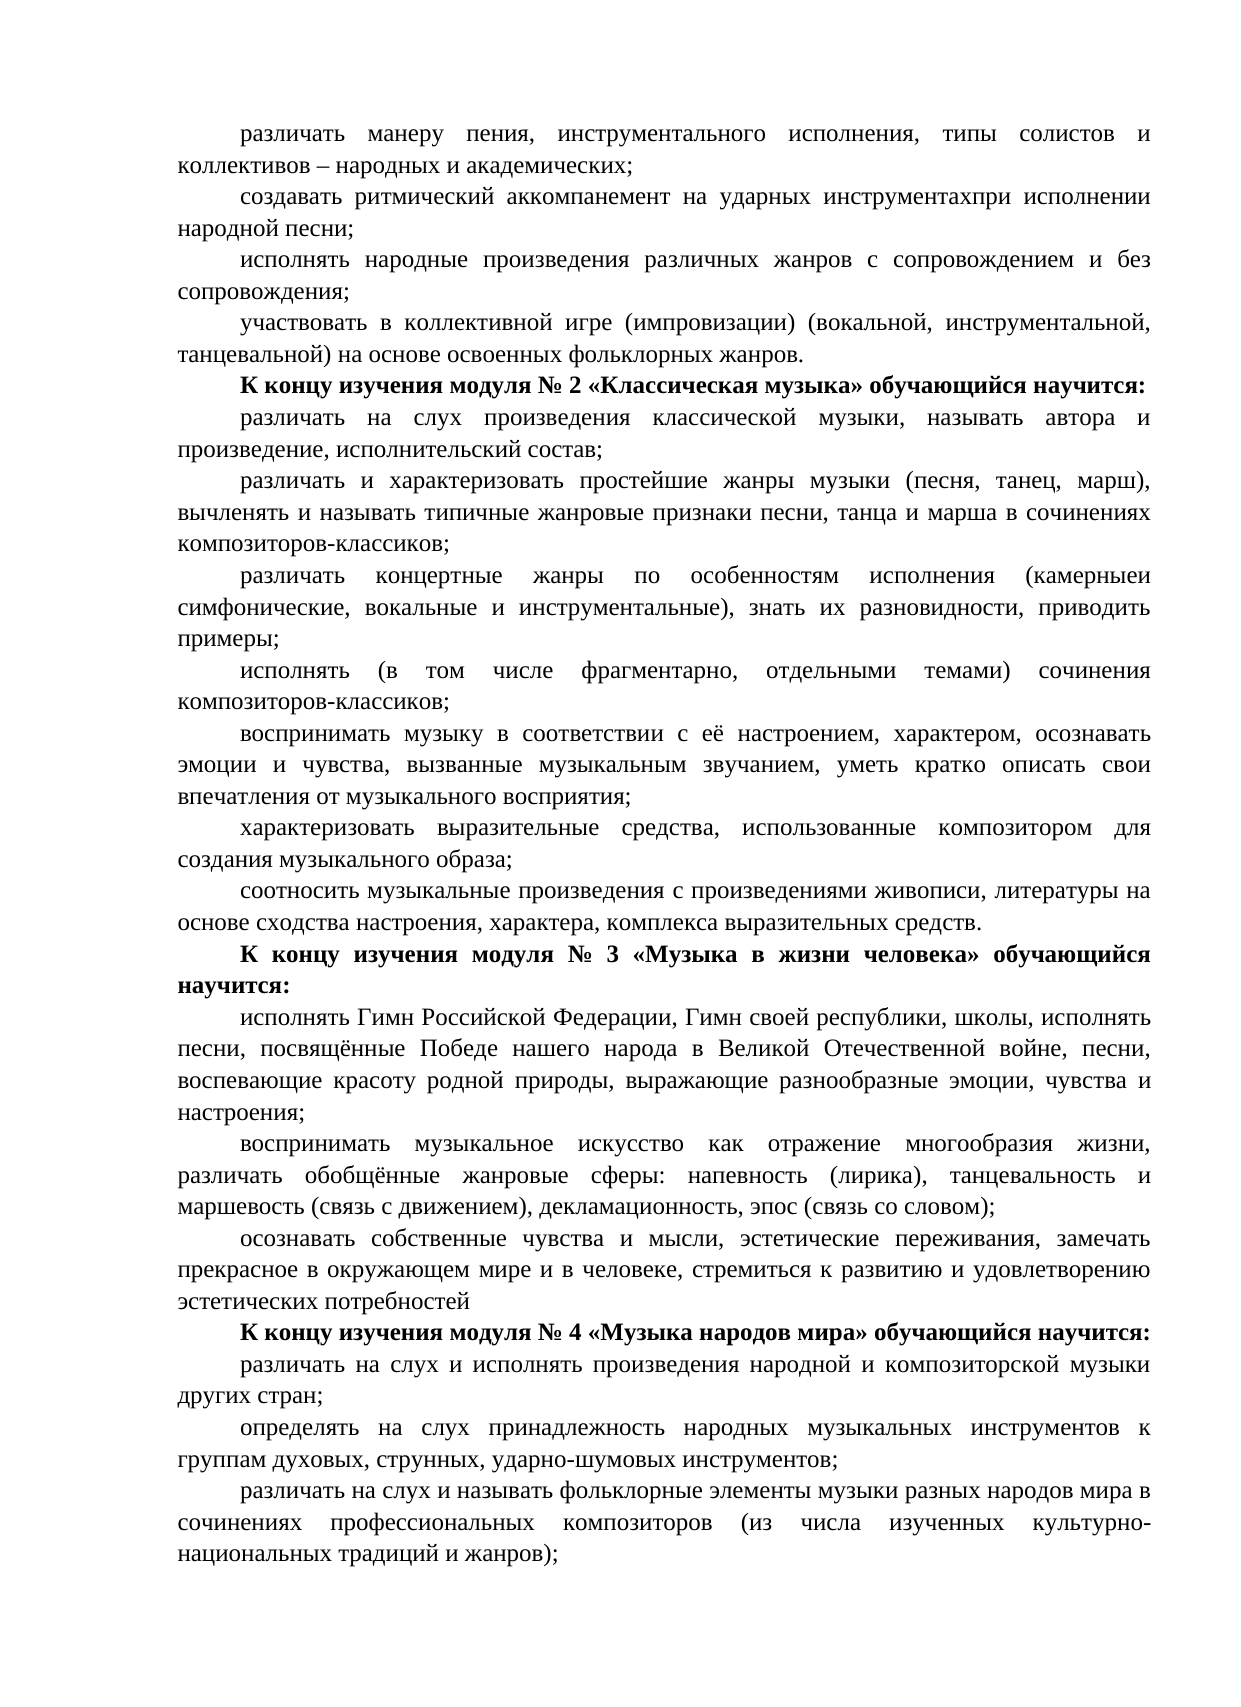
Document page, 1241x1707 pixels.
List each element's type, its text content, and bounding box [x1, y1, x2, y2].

text воспринимать музыкальное искусство как отражение многообразия жизни, различать обобщённые жанровые сферы: напевность (лирика), танцевальность и маршевость (связь с движением), декламационность, эпос (связь со словом); [177, 1128, 1152, 1220]
text характеризовать выразительные средства, использованные композитором для создания музыкального образа; [177, 812, 1152, 873]
text осознавать собственные чувства и мысли, эстетические переживания, замечать прекрасное в окружающем мире и в человеке, стремиться к развитию и удовлетворению эстетических потребностей [177, 1223, 1152, 1315]
text воспринимать музыку в соответствии с её настроением, характером, осознавать эмоции и чувства, вызванные музыкальным звучанием, уметь кратко описать свои впечатления от музыкального восприятия; [177, 718, 1152, 810]
text создавать ритмический аккомпанемент на ударных инструментахпри исполнении народной песни; [177, 181, 1152, 242]
text К концу изучения модуля № 2 «Классическая музыка» обучающийся научится: [177, 371, 1152, 399]
text участвовать в коллективной игре (импровизации) (вокальной, инструментальной, танцевальной) на основе освоенных фольклорных жанров. [177, 307, 1152, 368]
text определять на слух принадлежность народных музыкальных инструментов к группам духовых, струнных, ударно-шумовых инструментов; [177, 1412, 1152, 1472]
text различать на слух произведения классической музыки, называть автора и произведение, исполнительский состав; [177, 402, 1152, 462]
text различать на слух и исполнять произведения народной и композиторской музыки других стран; [177, 1349, 1152, 1409]
text К концу изучения модуля № 3 «Музыка в жизни человека» обучающийся научится: [177, 939, 1152, 999]
text К концу изучения модуля № 4 «Музыка народов мира» обучающийся научится: [177, 1317, 1152, 1346]
text исполнять (в том числе фрагментарно, отдельными темами) сочинения композиторов-классиков; [177, 655, 1152, 715]
text исполнять народные произведения различных жанров с сопровождением и без сопровождения; [177, 244, 1152, 305]
text различать манеру пения, инструментального исполнения, типы солистов и коллективов – народных и академических; [177, 118, 1152, 178]
text исполнять Гимн Российской Федерации, Гимн своей республики, школы, исполнять песни, посвящённые Победе нашего народа в Великой Отечественной войне, песни, воспевающие красоту родной природы, выражающие разнообразные эмоции, чувства и настроения; [177, 1002, 1152, 1125]
text различать концертные жанры по особенностям исполнения (камерныеи симфонические, вокальные и инструментальные), знать их разновидности, приводить примеры; [177, 560, 1152, 652]
text различать и характеризовать простейшие жанры музыки (песня, танец, марш), вычленять и называть типичные жанровые признаки песни, танца и марша в сочинениях композиторов-классиков; [177, 465, 1152, 557]
text различать на слух и называть фольклорные элементы музыки разных народов мира в сочинениях профессиональных композиторов (из числа изученных культурно-национальных традиций и жанров); [177, 1475, 1152, 1567]
text соотносить музыкальные произведения с произведениями живописи, литературы на основе сходства настроения, характера, комплекса выразительных средств. [177, 876, 1152, 936]
